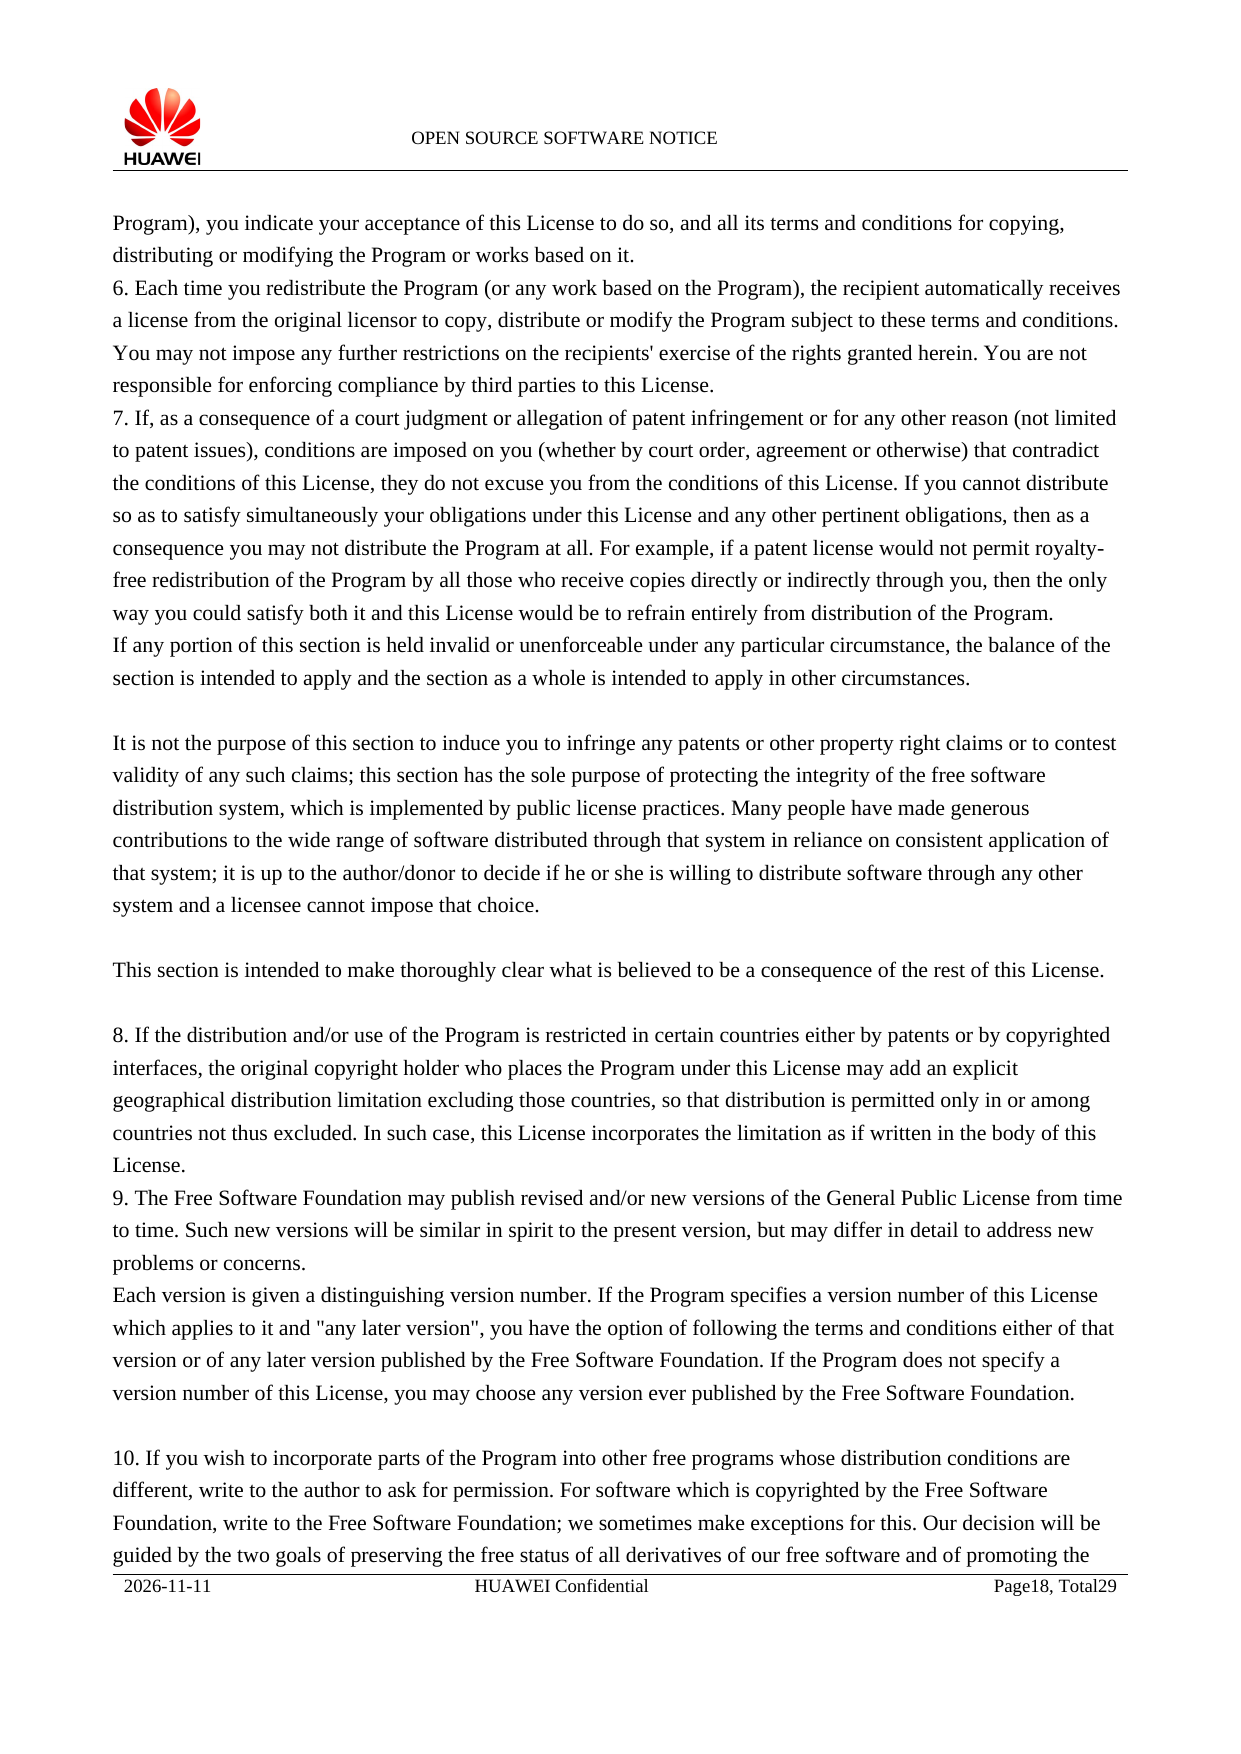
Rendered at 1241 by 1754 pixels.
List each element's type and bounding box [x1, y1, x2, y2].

picture [124, 88, 201, 165]
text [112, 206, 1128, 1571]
